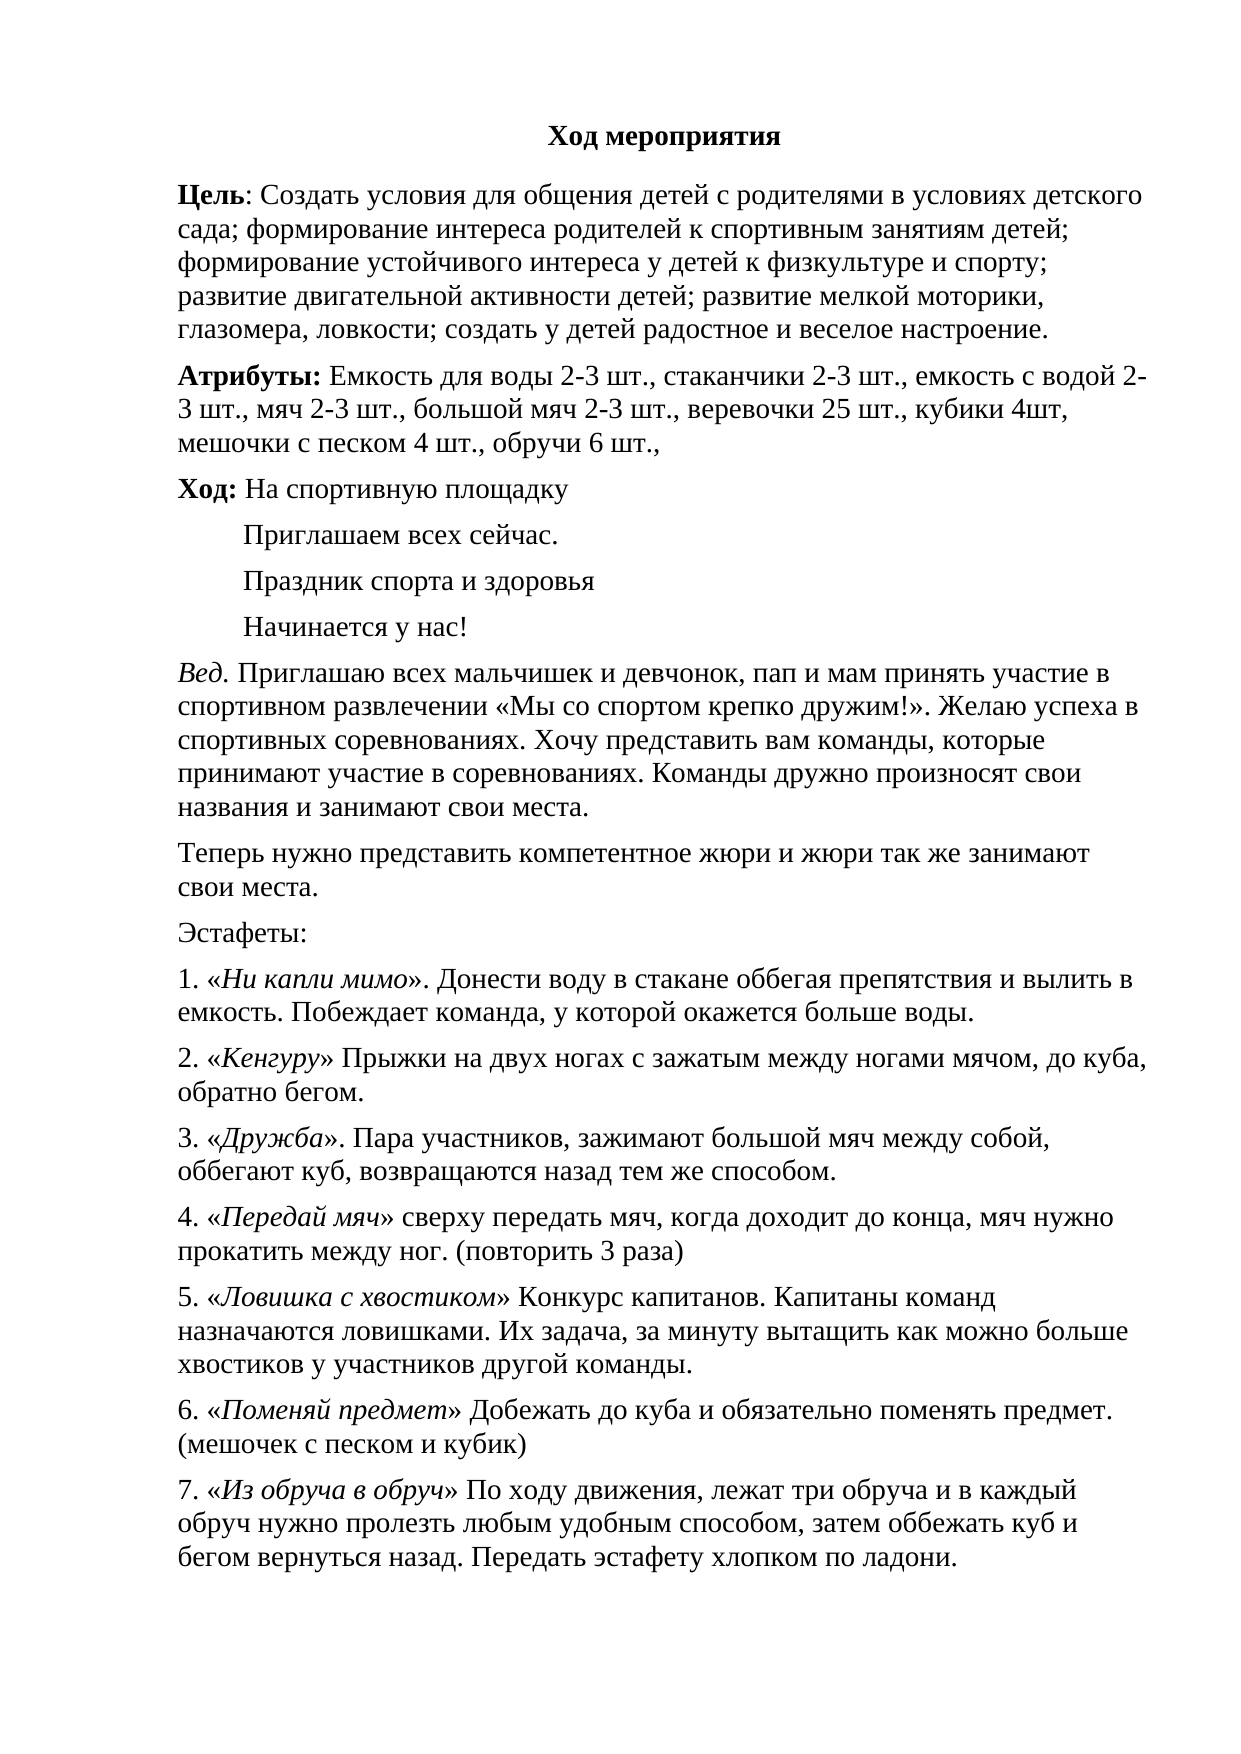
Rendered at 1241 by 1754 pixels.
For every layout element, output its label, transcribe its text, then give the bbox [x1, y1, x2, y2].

text Цель: Создать условия для общения детей с родителями в условиях детского сада; формирование интереса родителей к спортивным занятиям детей; формирование устойчивого интереса у детей к физкультуре и спорту; развитие двигательной активности детей; развитие мелкой моторики, глазомера, ловкости; создать у детей радостное и веселое настроение. [177, 177, 1152, 345]
text Начинается у нас! [177, 609, 1152, 642]
text Ход мероприятия [177, 118, 1152, 152]
text Ход: На спортивную площадку [177, 471, 1152, 504]
text Эстафеты: [177, 915, 1152, 948]
text Праздник спорта и здоровья [177, 563, 1152, 596]
text Вед. Приглашаю всех мальчишек и девчонок, пап и мам принять участие в спортивном развлечении «Мы со спортом крепко дружим!». Желаю успеха в спортивных соревнованиях. Хочу представить вам команды, которые принимают участие в соревнованиях. Команды дружно произносят свои названия и занимают свои места. [177, 655, 1152, 823]
text 5. «Ловишка с хвостиком» Конкурс капитанов. Капитаны команд назначаются ловишками. Их задача, за минуту вытащить как можно больше хвостиков у участников другой команды. [177, 1279, 1152, 1380]
text Теперь нужно представить компетентное жюри и жюри так же занимают свои места. [177, 835, 1152, 902]
text 3. «Дружба». Пара участников, зажимают большой мяч между собой, оббегают куб, возвращаются назад тем же способом. [177, 1120, 1152, 1187]
text 7. «Из обруча в обруч» По ходу движения, лежат три обруча и в каждый обруч нужно пролезть любым удобным способом, затем оббежать куб и бегом вернуться назад. Передать эстафету хлопком по ладони. [177, 1472, 1152, 1572]
text 2. «Кенгуру» Прыжки на двух ногах с зажатым между ногами мячом, до куба, обратно бегом. [177, 1040, 1152, 1107]
text 4. «Передай мяч» сверху передать мяч, когда доходит до конца, мяч нужно прокатить между ног. (повторить 3 раза) [177, 1199, 1152, 1267]
text 1. «Ни капли мимо». Донести воду в стакане оббегая препятствия и вылить в емкость. Побеждает команда, у которой окажется больше воды. [177, 961, 1152, 1028]
text Приглашаем всех сейчас. [177, 517, 1152, 550]
text 6. «Поменяй предмет» Добежать до куба и обязательно поменять предмет. (мешочек с песком и кубик) [177, 1392, 1152, 1459]
text Атрибуты: Емкость для воды 2-3 шт., стаканчики 2-3 шт., емкость с водой 2-3 шт., мяч 2-3 шт., большой мяч 2-3 шт., веревочки 25 шт., кубики 4шт, мешочки с песком 4 шт., обручи 6 шт., [177, 358, 1152, 458]
